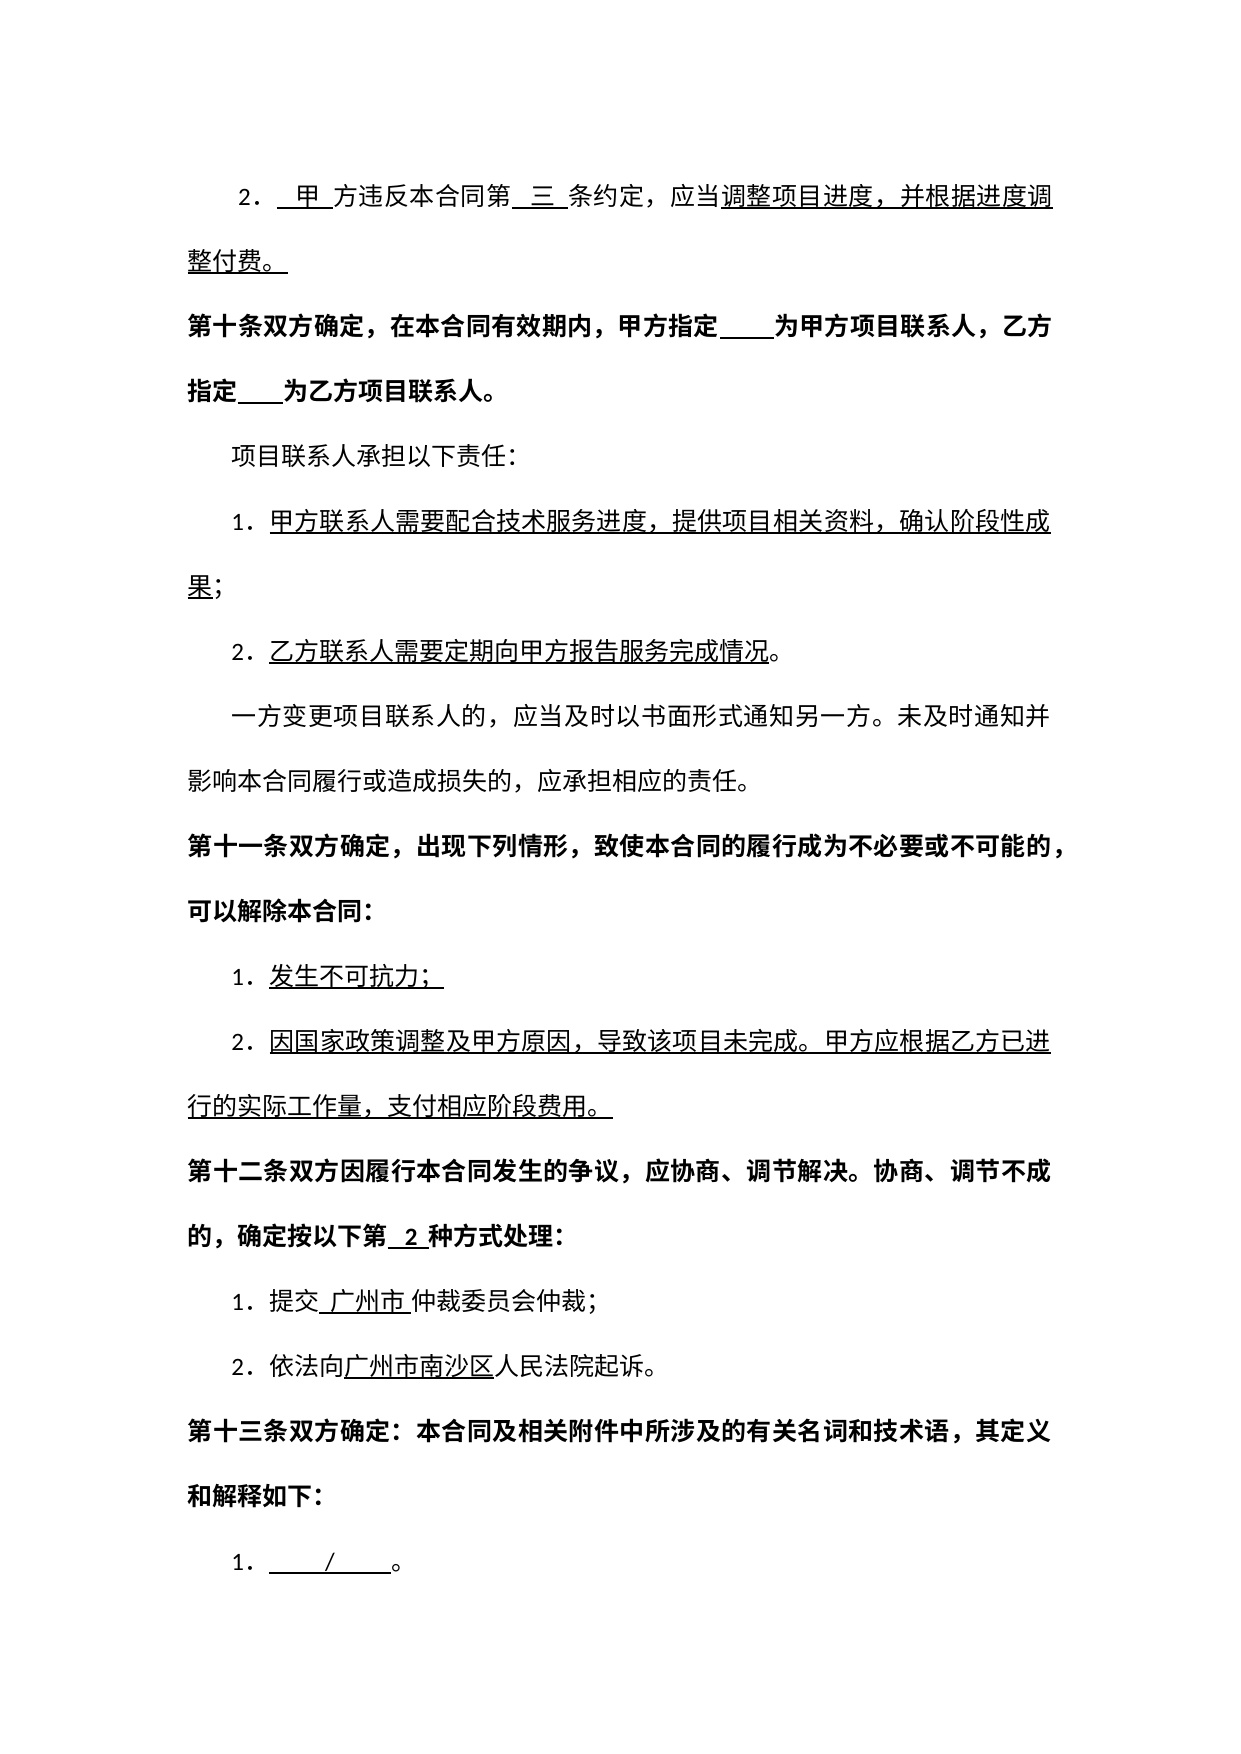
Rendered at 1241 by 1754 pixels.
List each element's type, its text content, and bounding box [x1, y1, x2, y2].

text 第十条双方确定，在本合同有效期内，甲方指定 为甲方项目联系人，乙方指定 为乙方项目联系人。 [187, 292, 1053, 422]
text 1．发生不可抗力； [187, 942, 1053, 1007]
text 项目联系人承担以下责任： [187, 422, 1053, 487]
text 2．因国家政策调整及甲方原因，导致该项目未完成。甲方应根据乙方已进行的实际工作量，支付相应阶段费用。 [187, 1007, 1053, 1137]
text 2．乙方联系人需要定期向甲方报告服务完成情况。 [187, 617, 1053, 682]
text 第十二条双方因履行本合同发生的争议，应协商、调节解决。协商、调节不成的，确定按以下第 2 种方式处理： [187, 1137, 1053, 1267]
text 2． 甲 方违反本合同第 三 条约定，应当调整项目进度，并根据进度调整付费。 [187, 162, 1053, 292]
text 一方变更项目联系人的，应当及时以书面形式通知另一方。未及时通知并影响本合同履行或造成损失的，应承担相应的责任。 [187, 682, 1053, 812]
text 1．提交 广州市 仲裁委员会仲裁； [187, 1267, 1053, 1332]
text 第十三条双方确定：本合同及相关附件中所涉及的有关名词和技术语，其定义和解释如下： [187, 1397, 1053, 1527]
text 2．依法向广州市南沙区人民法院起诉。 [187, 1332, 1053, 1397]
text 第十一条双方确定，出现下列情形，致使本合同的履行成为不必要或不可能的，可以解除本合同： [187, 812, 1053, 942]
text 1．甲方联系人需要配合技术服务进度，提供项目相关资料，确认阶段性成果； [187, 487, 1053, 617]
text 1． / 。 [187, 1527, 1053, 1592]
